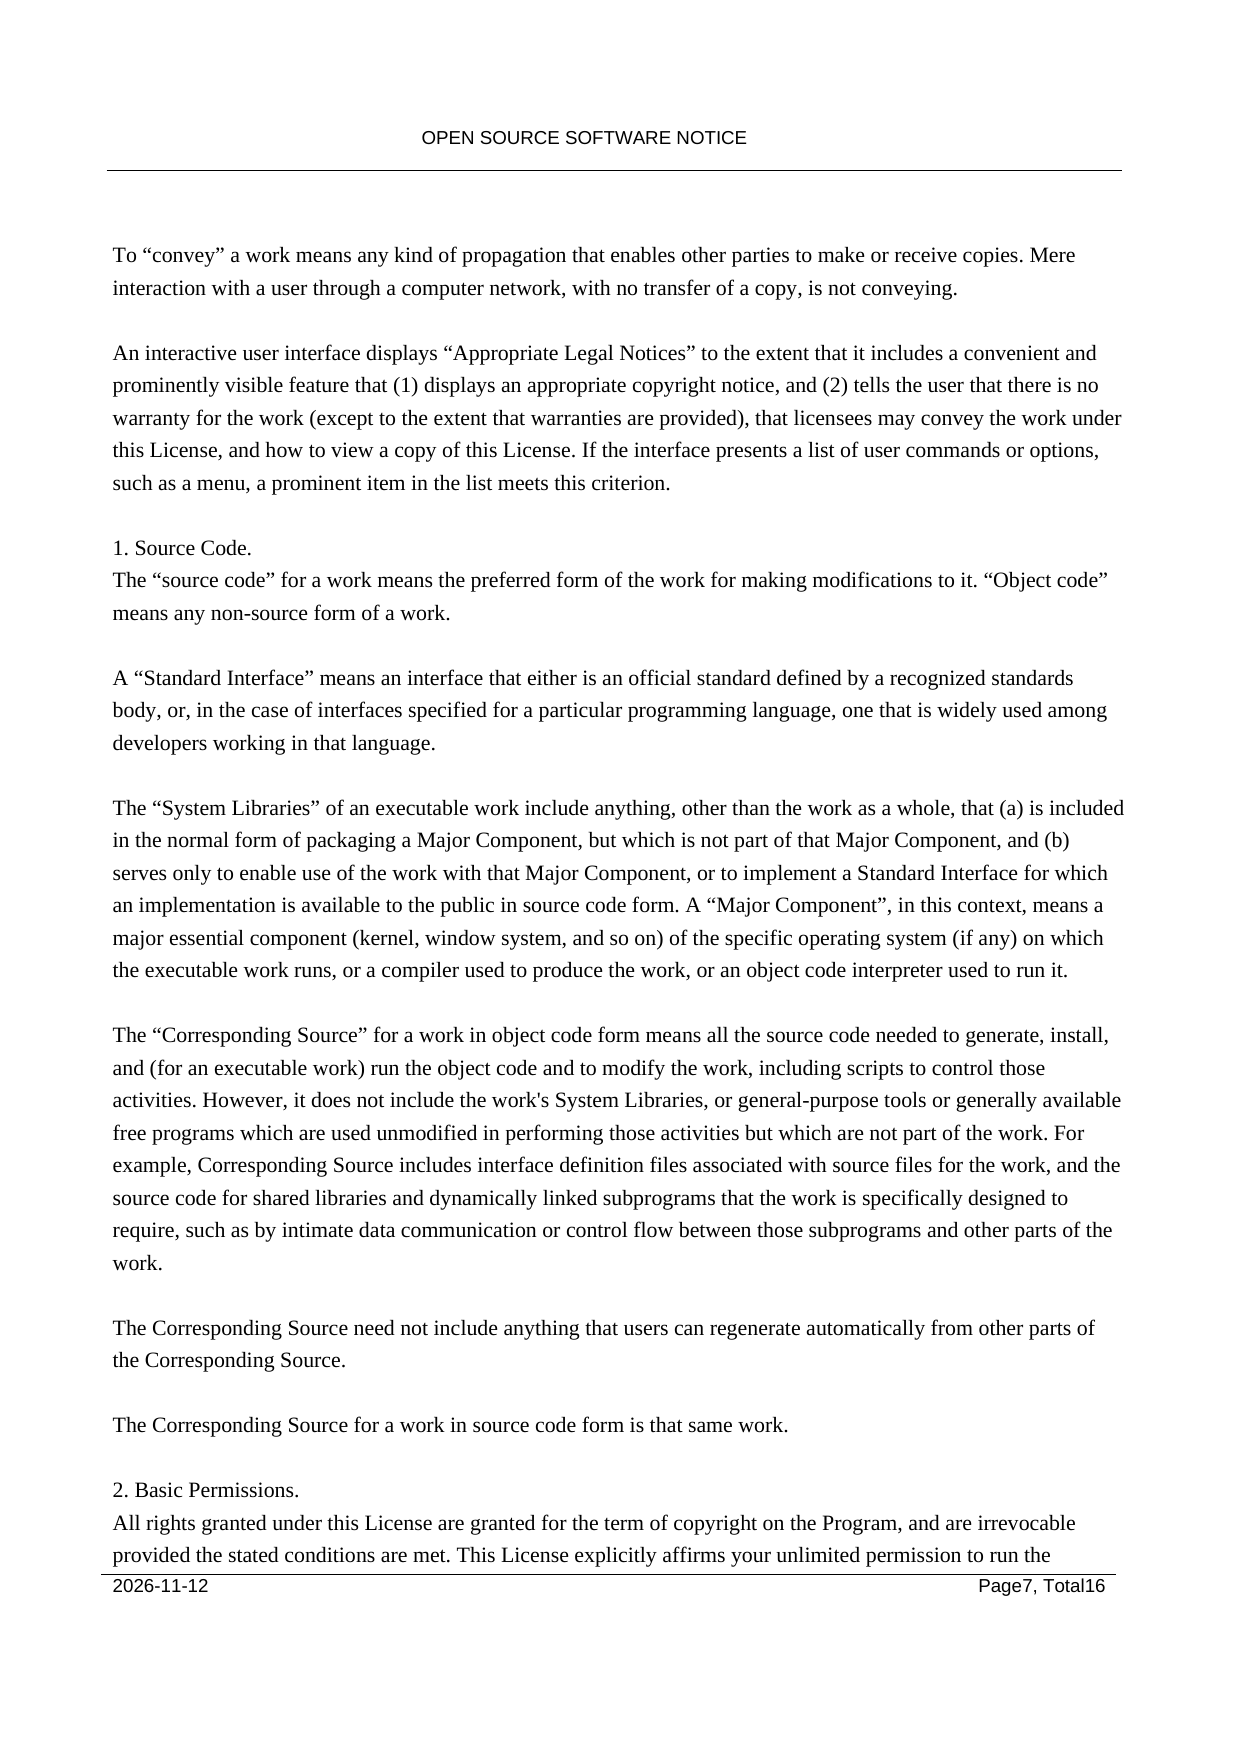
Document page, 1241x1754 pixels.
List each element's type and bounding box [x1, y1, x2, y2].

text [112, 206, 1128, 1571]
